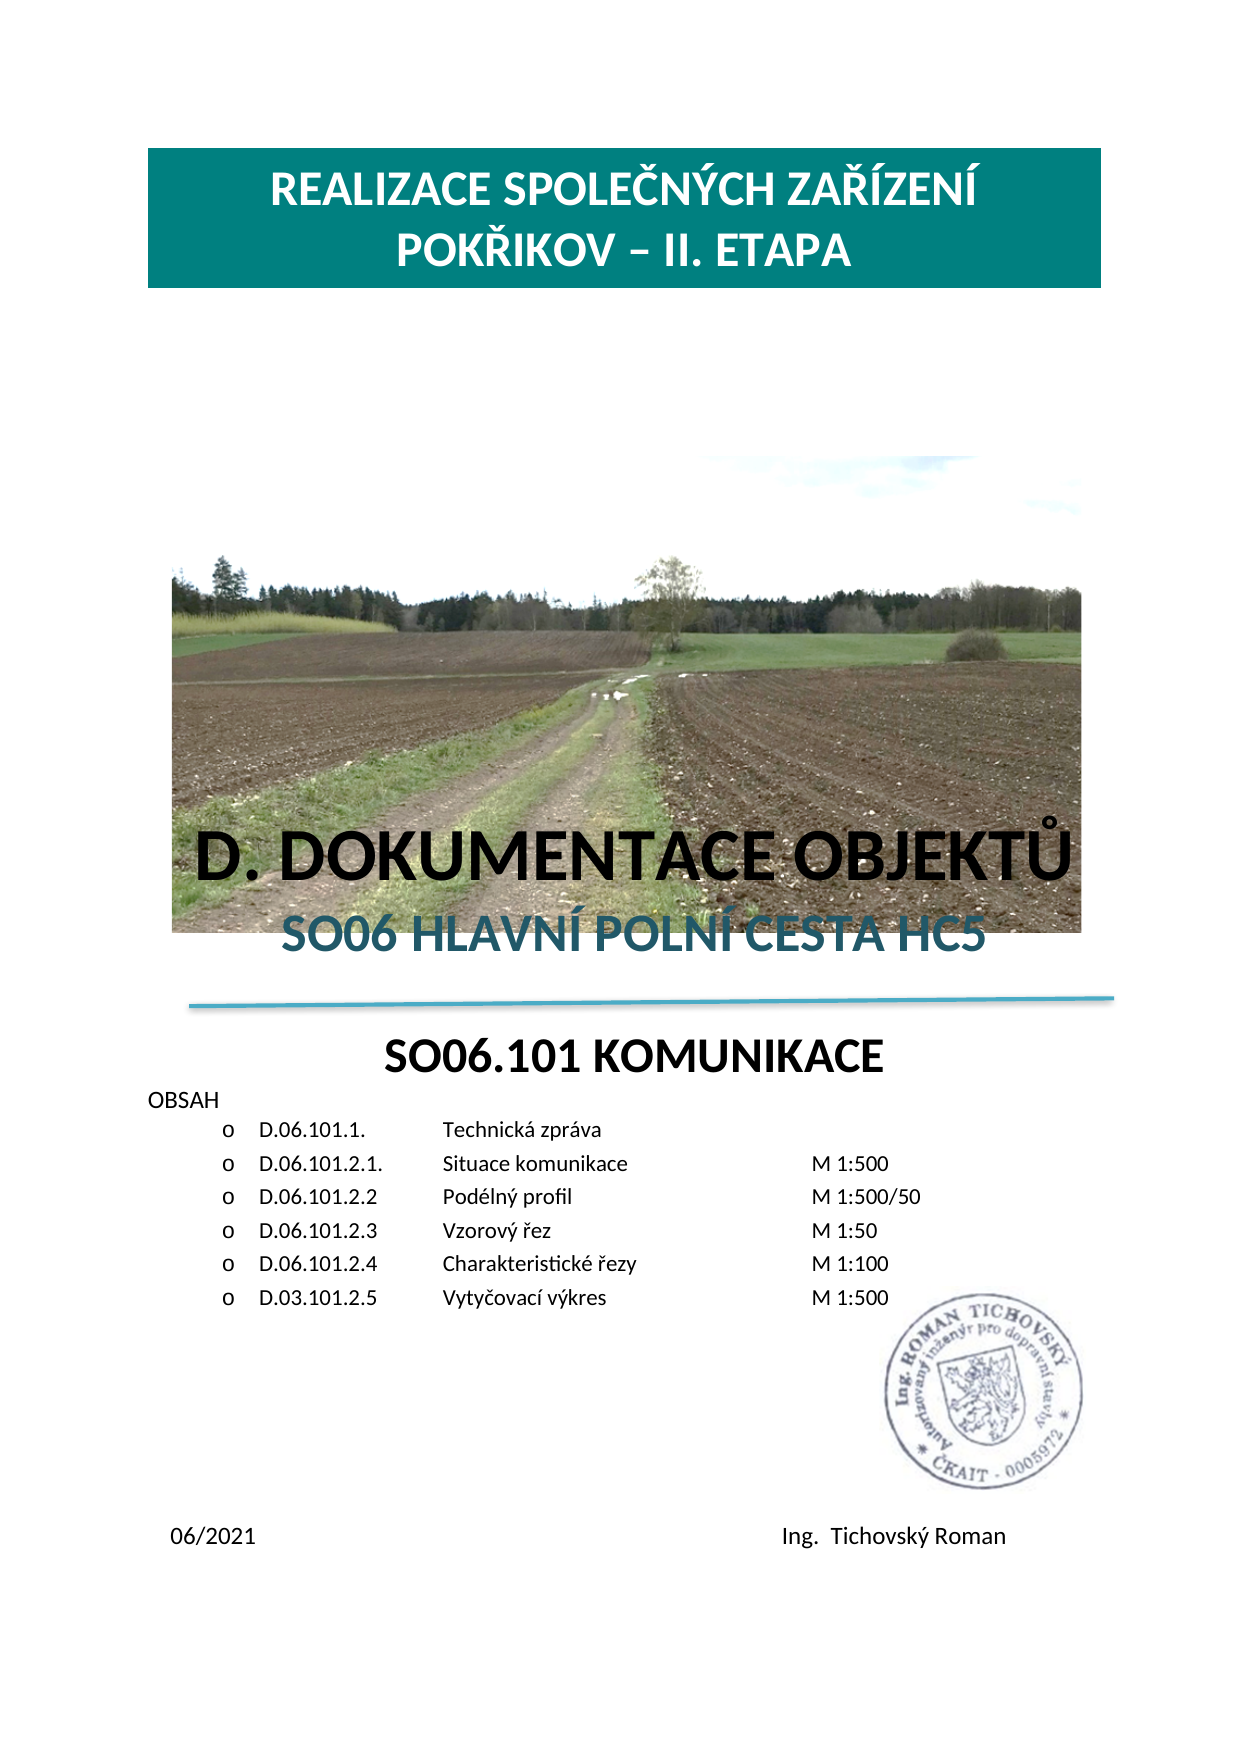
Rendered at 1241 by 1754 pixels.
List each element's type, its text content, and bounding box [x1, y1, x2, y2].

picture [879, 1312, 1087, 1494]
list D.06.101.2.3 Vzorový řez M 1:50 [221, 1216, 1122, 1245]
text 06/2021 Ing. Tichovský Roman [148, 1520, 1122, 1551]
text D. DOKUMENTACE OBJEKTŮ [148, 807, 1122, 899]
list D.06.101.2.4 Charakteristické řezy M 1:100 [221, 1249, 1122, 1278]
table_header REALIZACE SPOLEČNÝCH ZAŘÍZENÍ POKŘIKOV – II. ETAPA [148, 148, 1101, 288]
list D.03.101.2.5 Vytyčovací výkres M 1:500 [221, 1283, 1122, 1312]
list D.06.101.2.1. Situace komunikace M 1:500 [221, 1149, 1122, 1178]
text OBSAH [148, 1084, 1122, 1115]
list D.06.101.1. Technická zpráva [221, 1115, 1122, 1144]
text SO06.101 KOMUNIKACE [148, 1023, 1122, 1084]
text SO06 HLAVNÍ POLNÍ CESTA HC5 [148, 899, 1122, 965]
list D.06.101.2.2 Podélný profil M 1:500/50 [221, 1182, 1122, 1211]
picture [171, 456, 1082, 807]
